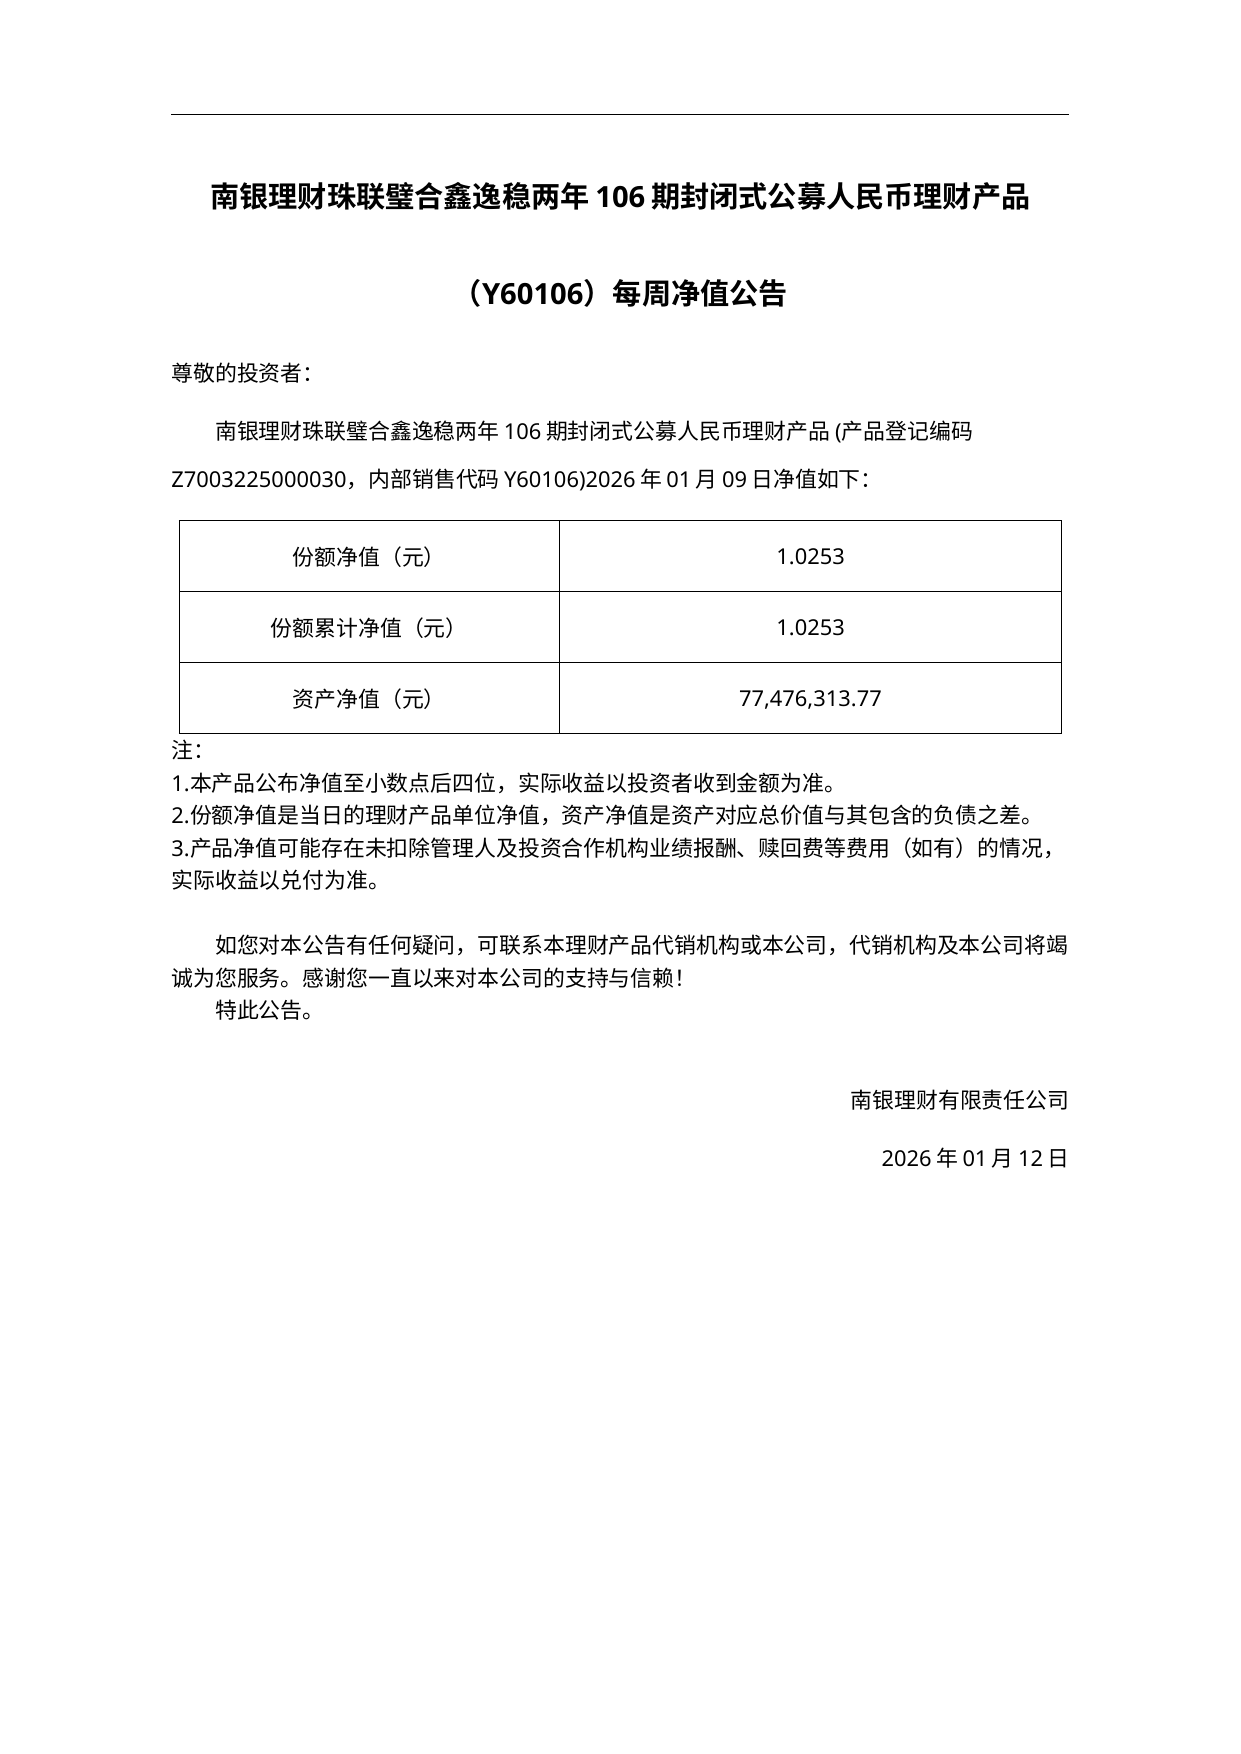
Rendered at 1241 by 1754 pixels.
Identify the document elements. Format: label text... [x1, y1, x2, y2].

text 特此公告。 [171, 993, 1069, 1025]
text 1.本产品公布净值至小数点后四位，实际收益以投资者收到金额为准。 [171, 765, 1069, 798]
text 南银理财有限责任公司 [171, 1082, 1069, 1115]
table_cell 77,476,313.77 [560, 663, 1061, 733]
text 3.产品净值可能存在未扣除管理人及投资合作机构业绩报酬、赎回费等费用（如有）的情况，实际收益以兑付为准。 [171, 830, 1069, 895]
text 南银理财珠联璧合鑫逸稳两年106期封闭式公募人民币理财产品（Y60106）每周净值公告 [171, 162, 1069, 324]
table_cell 份额累计净值（元） [180, 592, 559, 662]
text 尊敬的投资者： [171, 355, 1069, 388]
table_cell 资产净值（元） [180, 663, 559, 733]
text 注： [171, 733, 1069, 765]
text 2.份额净值是当日的理财产品单位净值，资产净值是资产对应总价值与其包含的负债之差。 [171, 798, 1069, 830]
text 如您对本公告有任何疑问，可联系本理财产品代销机构或本公司，代销机构及本公司将竭诚为您服务。感谢您一直以来对本公司的支持与信赖！ [171, 928, 1069, 993]
table_cell 1.0253 [560, 592, 1061, 662]
table_header 1.0253 [560, 521, 1061, 591]
table_header 份额净值（元） [180, 521, 559, 591]
text 2026年01月12日 [171, 1140, 1069, 1173]
text 南银理财珠联璧合鑫逸稳两年106期封闭式公募人民币理财产品 (产品登记编码Z7003225000030，内部销售代码Y60106)2026年01月09日净值如下： [171, 413, 1069, 494]
